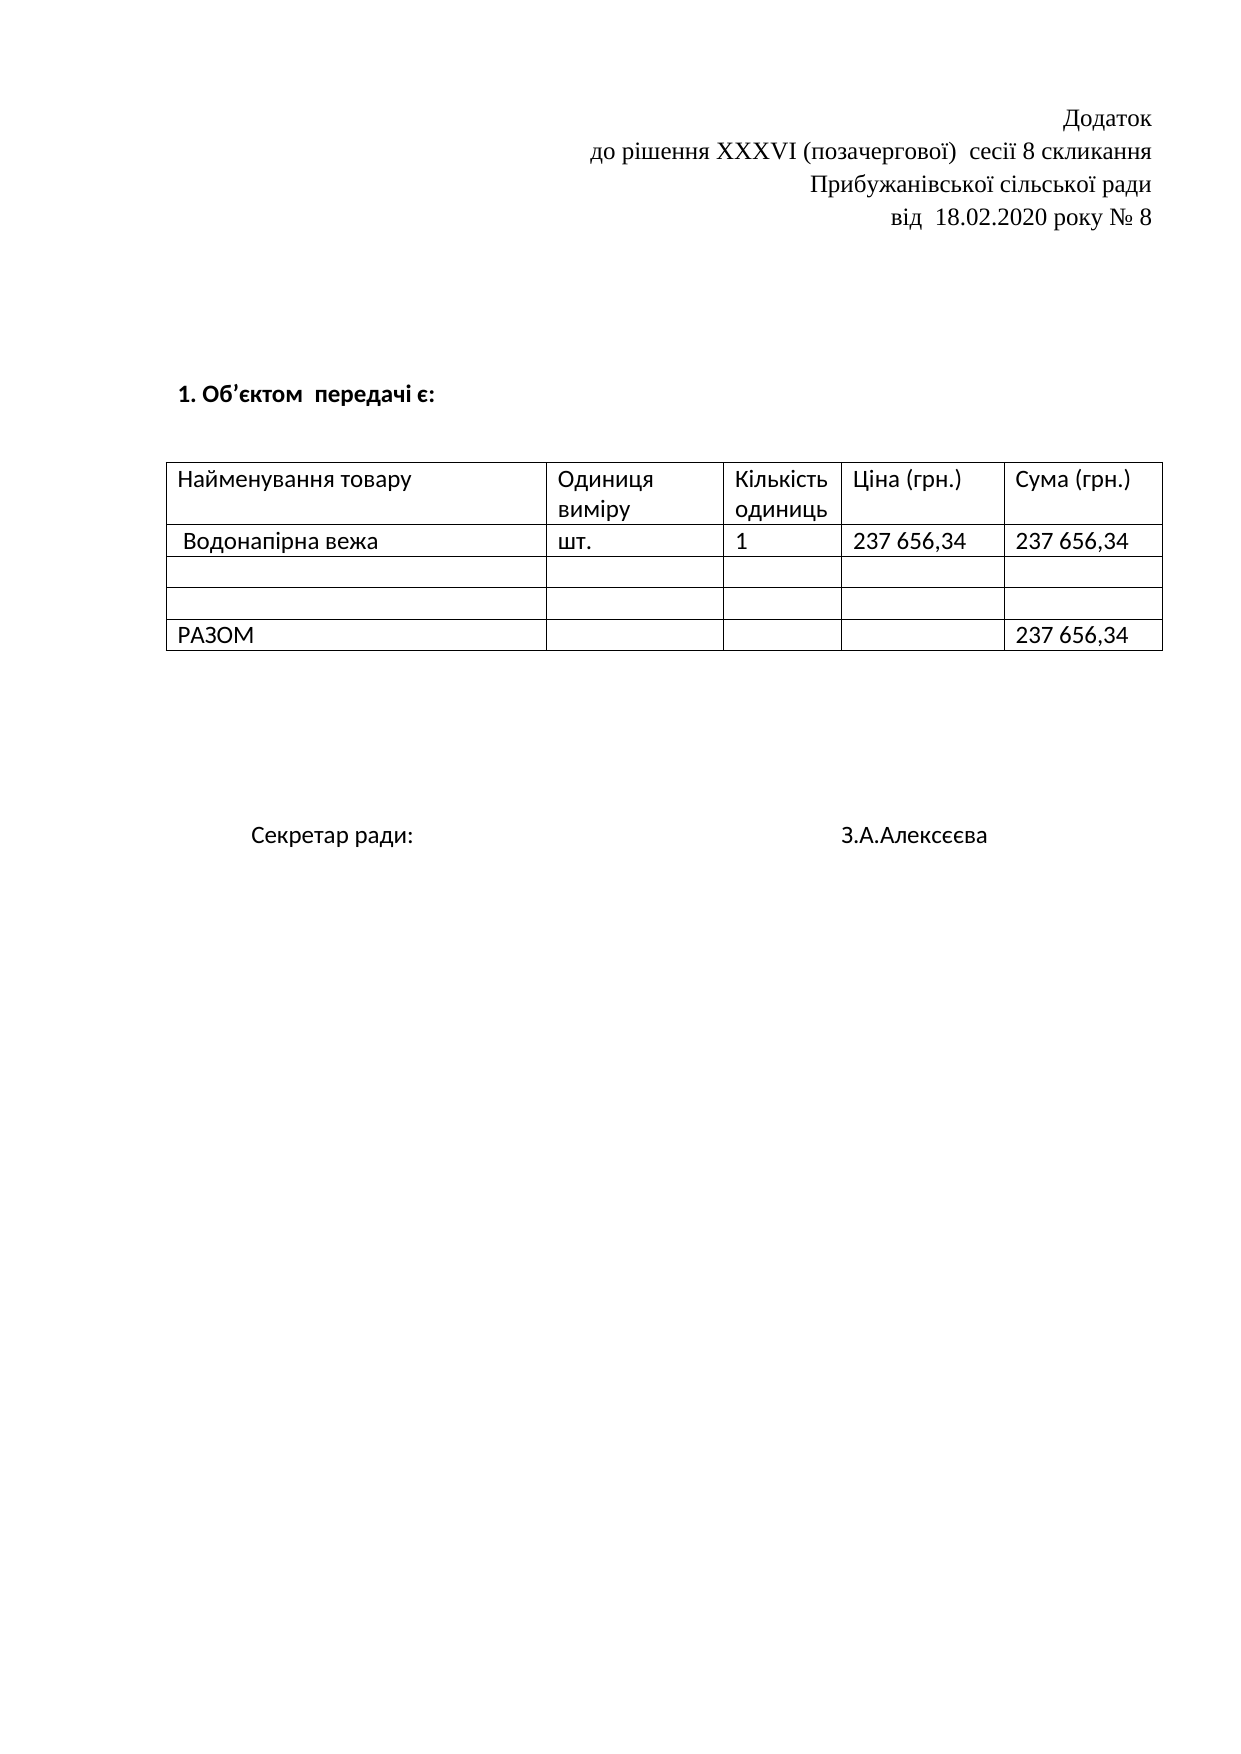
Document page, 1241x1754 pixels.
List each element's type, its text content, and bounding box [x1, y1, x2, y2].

table_cell [724, 557, 841, 587]
table_cell РАЗОМ [167, 620, 546, 650]
table_cell [724, 588, 841, 619]
table_header Одиниця виміру [547, 463, 723, 524]
table_cell шт. [547, 525, 723, 556]
table_cell 237 656,34 [1005, 620, 1162, 650]
table_header Ціна (грн.) [842, 463, 1004, 524]
table_cell [547, 557, 723, 587]
table_cell [842, 588, 1004, 619]
text Секретар ради: З.А.Алексєєва [177, 819, 1152, 849]
table_cell [547, 588, 723, 619]
table_cell 237 656,34 [1005, 525, 1162, 556]
text 1. Об’єктом передачі є: [177, 378, 1152, 408]
table_cell [1005, 588, 1162, 619]
table_header Найменування товару [167, 463, 546, 524]
table_header Сума (грн.) [1005, 463, 1162, 524]
table_cell [724, 620, 841, 650]
table_cell [1005, 557, 1162, 587]
table_header Кількість одиниць [724, 463, 841, 524]
table_cell [842, 620, 1004, 650]
table_cell [547, 620, 723, 650]
table_cell [167, 588, 546, 619]
text Додаток до рішення ХХХVІ (позачергової) сесії 8 скликання Прибужанівської сільської ради від 18.02.2020 року № 8 [177, 103, 1152, 231]
table_cell [842, 557, 1004, 587]
table_cell Водонапірна вежа [167, 525, 546, 556]
table_cell 1 [724, 525, 841, 556]
table_cell [167, 557, 546, 587]
table_cell 237 656,34 [842, 525, 1004, 556]
